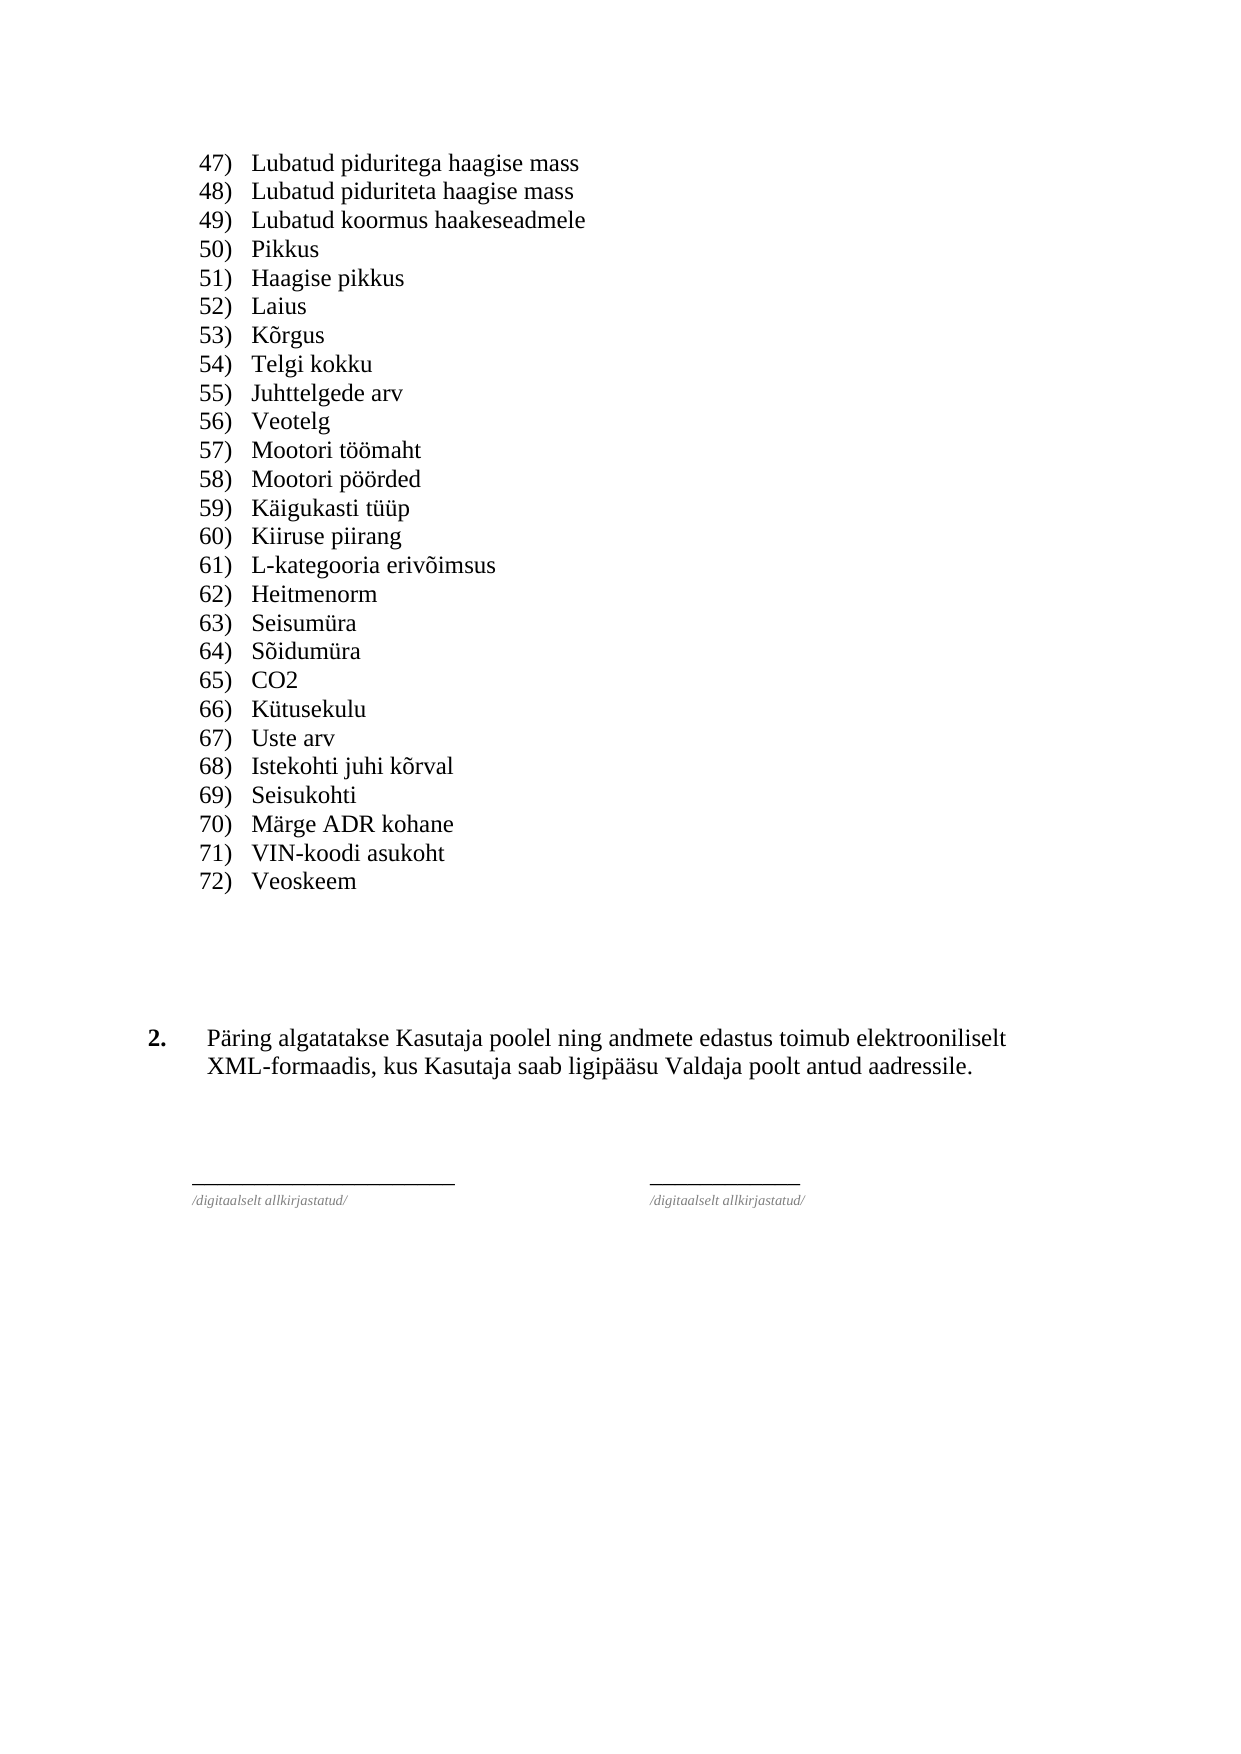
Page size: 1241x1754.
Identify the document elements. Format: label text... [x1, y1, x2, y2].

text 47) Lubatud piduritega haagise mass [193, 148, 1152, 176]
text 68) Istekohti juhi kõrval [193, 751, 1152, 780]
text 67) Uste arv [193, 723, 1152, 751]
text 64) Sõidumüra [193, 636, 1152, 665]
text 53) Kõrgus [193, 320, 1152, 349]
list Päring algatatakse Kasutaja poolel ning andmete edastus toimub elektrooniliselt XML-formaadis, kus Kasutaja saab ligipääsu Valdaja poolt antud aadressile. [148, 1023, 1152, 1080]
text 62) Heitmenorm [193, 579, 1152, 608]
text 63) Seisumüra [193, 608, 1152, 636]
text 55) Juhttelgede arv [193, 378, 1152, 406]
text 50) Pikkus [193, 234, 1152, 263]
text 57) Mootori töömaht [193, 435, 1152, 464]
text 59) Käigukasti tüüp [193, 493, 1152, 521]
text 70) Märge ADR kohane [193, 809, 1152, 838]
text 66) Kütusekulu [193, 694, 1152, 723]
text /digitaalselt allkirjastatud/ /digitaalselt allkirjastatud/ [192, 1192, 1152, 1220]
text 56) Veotelg [193, 406, 1152, 435]
text 52) Laius [193, 291, 1152, 320]
text 48) Lubatud piduriteta haagise mass [193, 176, 1152, 205]
text 49) Lubatud koormus haakeseadmele [193, 205, 1152, 234]
text 51) Haagise pikkus [193, 263, 1152, 291]
text 72) Veoskeem [193, 866, 1152, 895]
text 60) Kiiruse piirang [193, 521, 1152, 550]
text 61) L-kategooria erivõimsus [193, 550, 1152, 579]
text 71) VIN-koodi asukoht [193, 838, 1152, 866]
text 65) CO2 [193, 665, 1152, 694]
text 54) Telgi kokku [193, 349, 1152, 378]
text 58) Mootori pöörded [193, 464, 1152, 493]
text _____________________ ____________ [192, 1159, 1152, 1187]
text 69) Seisukohti [193, 780, 1152, 809]
